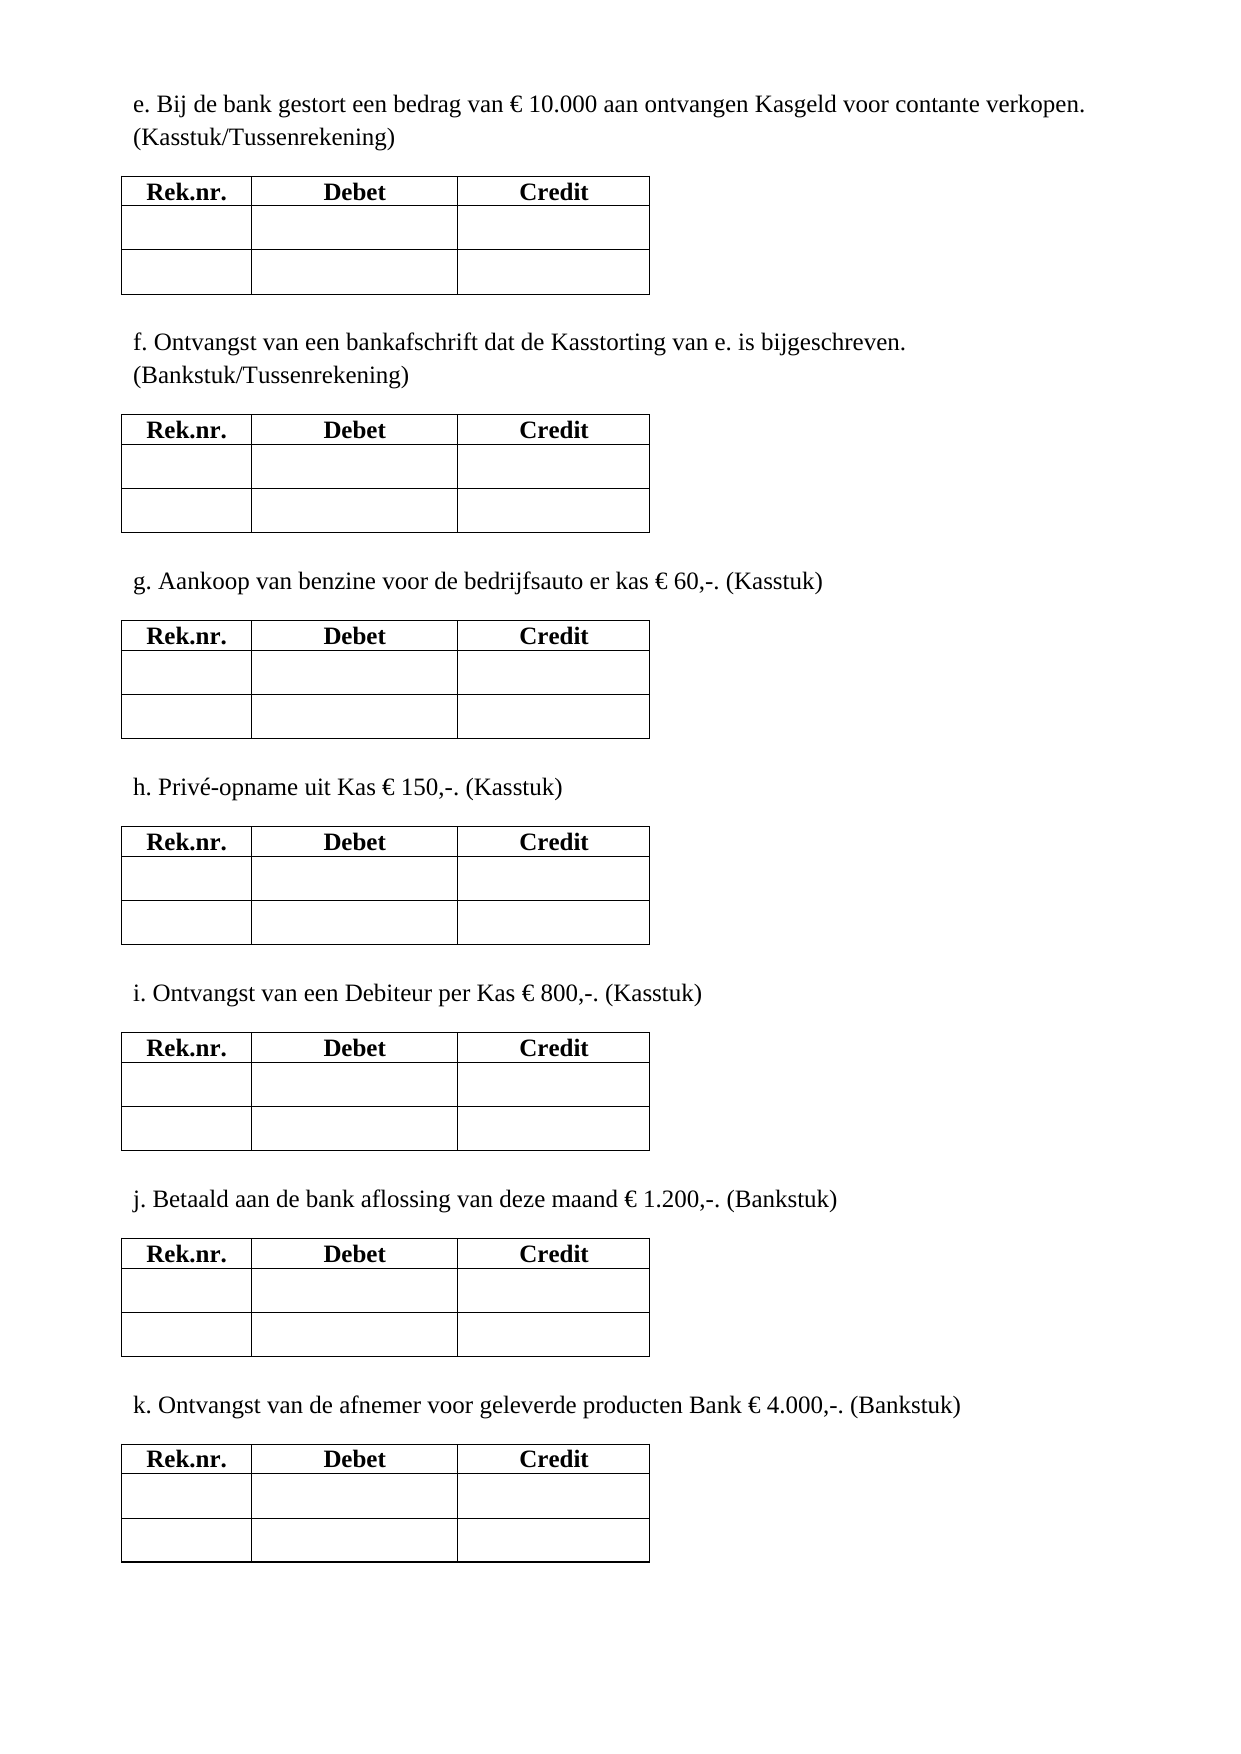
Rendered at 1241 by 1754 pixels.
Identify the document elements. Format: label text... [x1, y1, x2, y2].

text j. Betaald aan de bank aflossing van deze maand € 1.200,-. (Bankstuk) [133, 1151, 1137, 1213]
table_header Debet [252, 1239, 457, 1267]
table_cell [122, 206, 251, 249]
table_cell [252, 250, 457, 293]
table_header Credit [458, 827, 649, 856]
table_header Credit [458, 177, 649, 205]
table_header Rek.nr. [122, 621, 251, 650]
table_cell [122, 1313, 251, 1356]
table_cell [122, 489, 251, 532]
table_cell [122, 1269, 251, 1312]
table_cell [458, 1269, 649, 1312]
table_header Rek.nr. [122, 1239, 251, 1267]
table_cell [458, 1107, 649, 1150]
table_cell [252, 1474, 457, 1517]
table_cell [252, 651, 457, 694]
table_cell [458, 1519, 649, 1561]
table_cell [252, 1519, 457, 1561]
table_cell [252, 445, 457, 488]
table_cell [122, 857, 251, 900]
table_header Rek.nr. [122, 1445, 251, 1473]
table_cell [458, 1313, 649, 1356]
table_cell [122, 1519, 251, 1561]
table_header Credit [458, 415, 649, 444]
table_cell [252, 1063, 457, 1106]
table_cell [458, 445, 649, 488]
table_cell [252, 857, 457, 900]
table_cell [122, 1107, 251, 1150]
table_cell [252, 489, 457, 532]
table_header Debet [252, 1033, 457, 1062]
table_header Rek.nr. [122, 827, 251, 856]
table_cell [458, 489, 649, 532]
table_cell [252, 1313, 457, 1356]
table_header Debet [252, 415, 457, 444]
text i. Ontvangst van een Debiteur per Kas € 800,-. (Kasstuk) [133, 945, 1137, 1007]
table_cell [458, 651, 649, 694]
table_header Credit [458, 1445, 649, 1473]
table_cell [122, 250, 251, 293]
table_cell [122, 445, 251, 488]
table_cell [122, 1063, 251, 1106]
table_header Debet [252, 827, 457, 856]
table_header Debet [252, 1445, 457, 1473]
text g. Aankoop van benzine voor de bedrijfsauto er kas € 60,-. (Kasstuk) [133, 533, 1137, 595]
table_cell [252, 695, 457, 738]
table_cell [458, 250, 649, 293]
table_cell [122, 651, 251, 694]
text k. Ontvangst van de afnemer voor geleverde producten Bank € 4.000,-. (Bankstuk) [133, 1357, 1137, 1418]
table_cell [122, 1474, 251, 1517]
table_cell [458, 1474, 649, 1517]
table_header Rek.nr. [122, 177, 251, 205]
table_cell [458, 857, 649, 900]
table_header Debet [252, 621, 457, 650]
table_cell [252, 1107, 457, 1150]
table_header Rek.nr. [122, 415, 251, 444]
table_cell [252, 901, 457, 944]
text h. Privé-opname uit Kas € 150,-. (Kasstuk) [133, 739, 1137, 801]
table_header Rek.nr. [122, 1033, 251, 1062]
table_header Credit [458, 621, 649, 650]
table_cell [252, 206, 457, 249]
table_cell [252, 1269, 457, 1312]
table_cell [122, 695, 251, 738]
table_cell [458, 206, 649, 249]
table_header Credit [458, 1033, 649, 1062]
table_cell [458, 901, 649, 944]
text e. Bij de bank gestort een bedrag van € 10.000 aan ontvangen Kasgeld voor contante verkopen. (Kasstuk/Tussenrekening) [133, 89, 1137, 150]
text f. Ontvangst van een bankafschrift dat de Kasstorting van e. is bijgeschreven. (Bankstuk/Tussenrekening) [133, 294, 1137, 389]
table_header Debet [252, 177, 457, 205]
table_cell [458, 695, 649, 738]
table_cell [122, 901, 251, 944]
table_cell [458, 1063, 649, 1106]
table_header Credit [458, 1239, 649, 1267]
